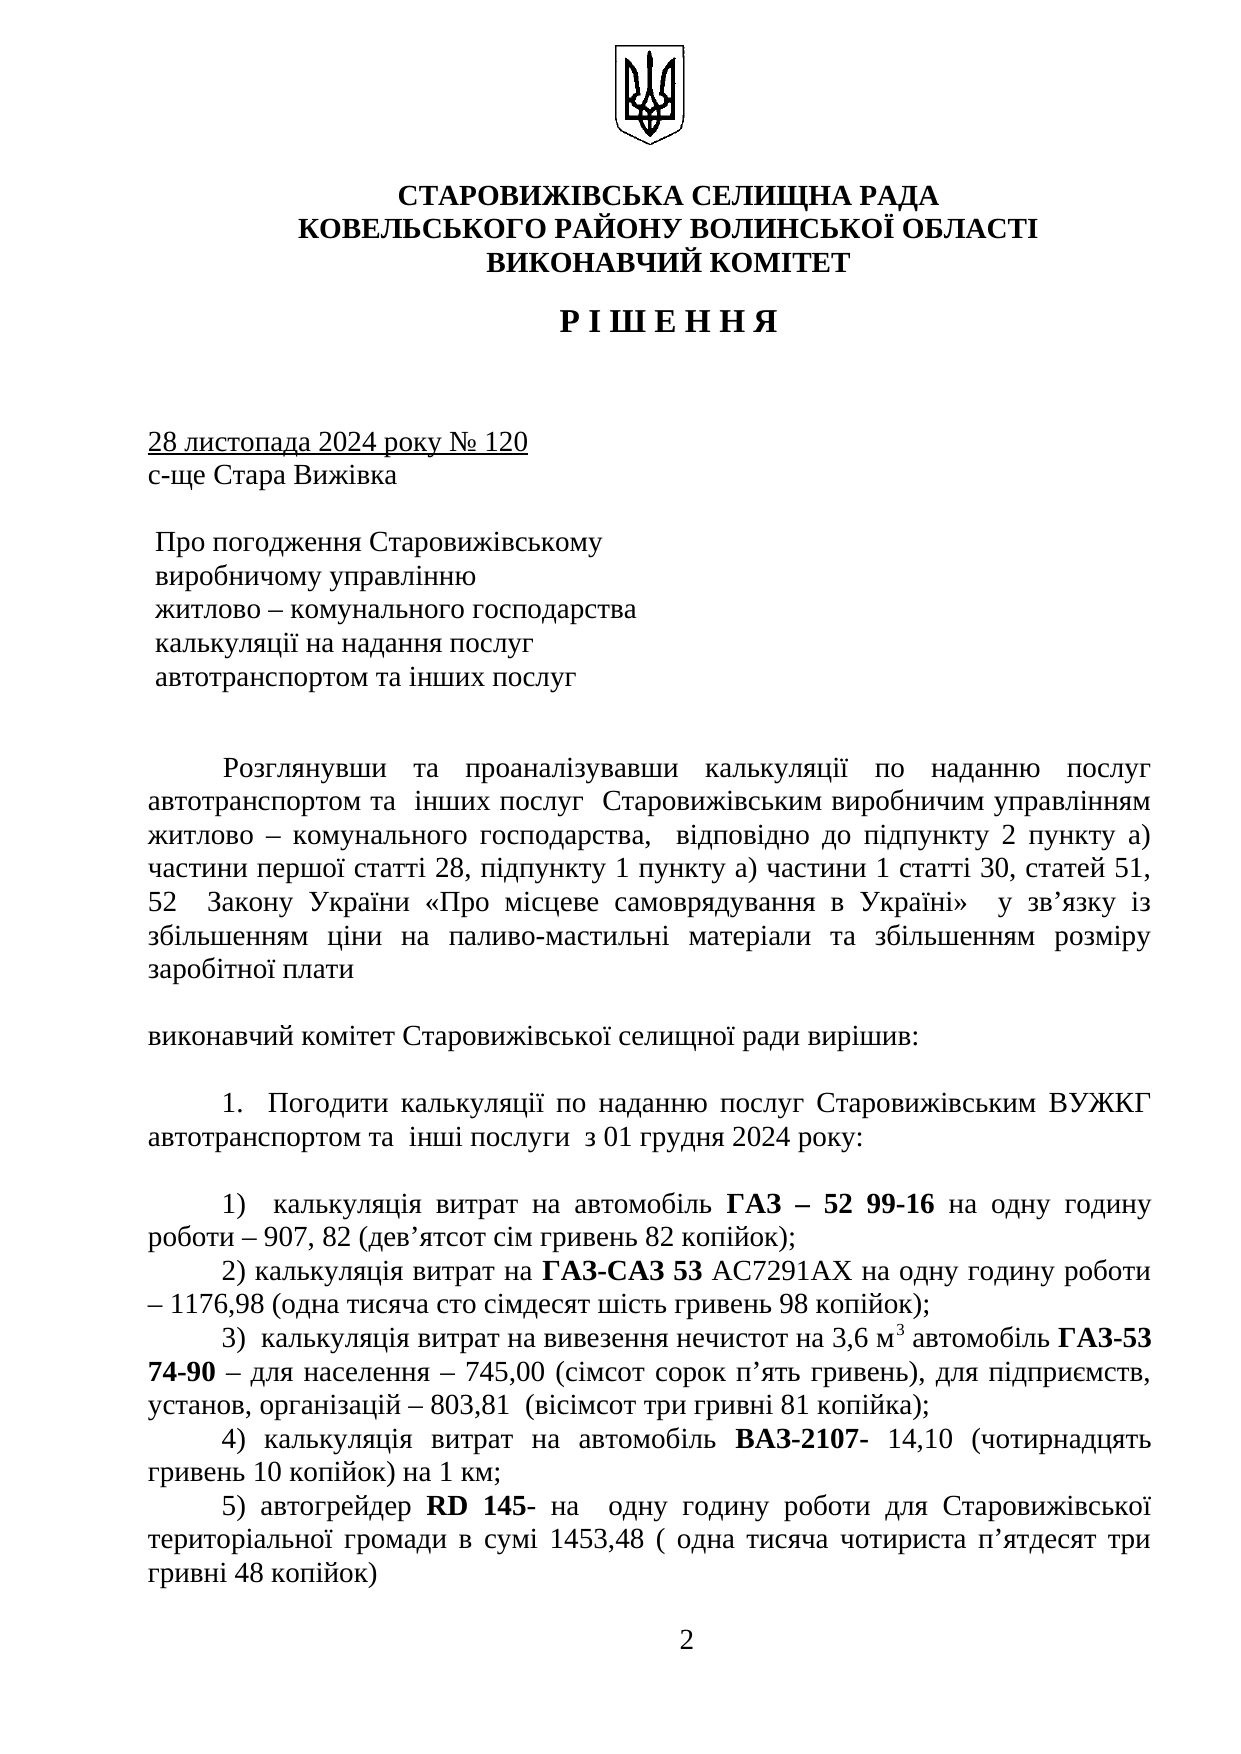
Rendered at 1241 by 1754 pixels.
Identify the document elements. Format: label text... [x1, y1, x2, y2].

text КОВЕЛЬСЬКОГО РАЙОНУ ВОЛИНСЬКОЇ ОБЛАСТІ [148, 211, 1189, 245]
text CТАРОВИЖІВСЬКА СЕЛИЩНА РАДА [148, 178, 1189, 211]
text виконавчий комітет Старовижівської селищної ради вирішив: [148, 1018, 1152, 1052]
text ВИКОНАВЧИЙ КОМІТЕТ [148, 245, 1189, 278]
text 1. Погодити калькуляції по наданню послуг Старовижівським ВУЖКГ автотранспортом та інші послуги з 01 грудня 2024 року: [148, 1085, 1152, 1152]
text Р І Ш Е Н Н Я [148, 301, 1189, 340]
text калькуляції на надання послуг [148, 625, 1152, 659]
text 28 листопада 2024 року № 120 [148, 424, 1152, 457]
text житлово – комунального господарства [148, 592, 1152, 625]
text Розглянувши та проаналізувавши калькуляції по наданню послуг автотранспортом та інших послуг Старовижівським виробничим управлінням житлово – комунального господарства, відповідно до підпункту 2 пункту а) частини першої статті 28, підпункту 1 пункту а) частини 1 статті 30, статей 51, 52 Закону України «Про місцеве самоврядування в Україні» у зв’язку із збільшенням ціни на паливо-мастильні матеріали та збільшенням розміру заробітної плати [148, 750, 1152, 985]
text виробничому управлінню [148, 558, 1152, 592]
text 2) калькуляція витрат на ГАЗ-САЗ 53 АС7291АХ на одну годину роботи – 1176,98 (одна тисяча сто сімдесят шість гривень 98 копійок); [148, 1253, 1152, 1320]
text 1) калькуляція витрат на автомобіль ГАЗ – 52 99-16 на одну годину роботи – 907, 82 (дев’ятсот сім гривень 82 копійок); [148, 1186, 1152, 1253]
text с-ще Стара Вижівка [148, 457, 1152, 491]
text Про погодження Старовижівському [148, 524, 1152, 558]
text 3) калькуляція витрат на вивезення нечистот на 3,6 м3 автомобіль ГАЗ-53 74-90 – для населення – 745,00 (сімсот сорок п’ять гривень), для підприємств, установ, організацій – 803,81 (вісімсот три гривні 81 копійка); [148, 1320, 1152, 1421]
text автотранспортом та інших послуг [148, 659, 1152, 692]
text 4) калькуляція витрат на автомобіль ВАЗ-2107- 14,10 (чотирнадцять гривень 10 копійок) на 1 км; [148, 1421, 1152, 1488]
text 2 [148, 1622, 1152, 1656]
text 5) автогрейдер RD 145- на одну годину роботи для Старовижівської територіальної громади в сумі 1453,48 ( одна тисяча чотириста п’ятдесят три гривні 48 копійок) [148, 1488, 1152, 1588]
picture [614, 44, 685, 145]
